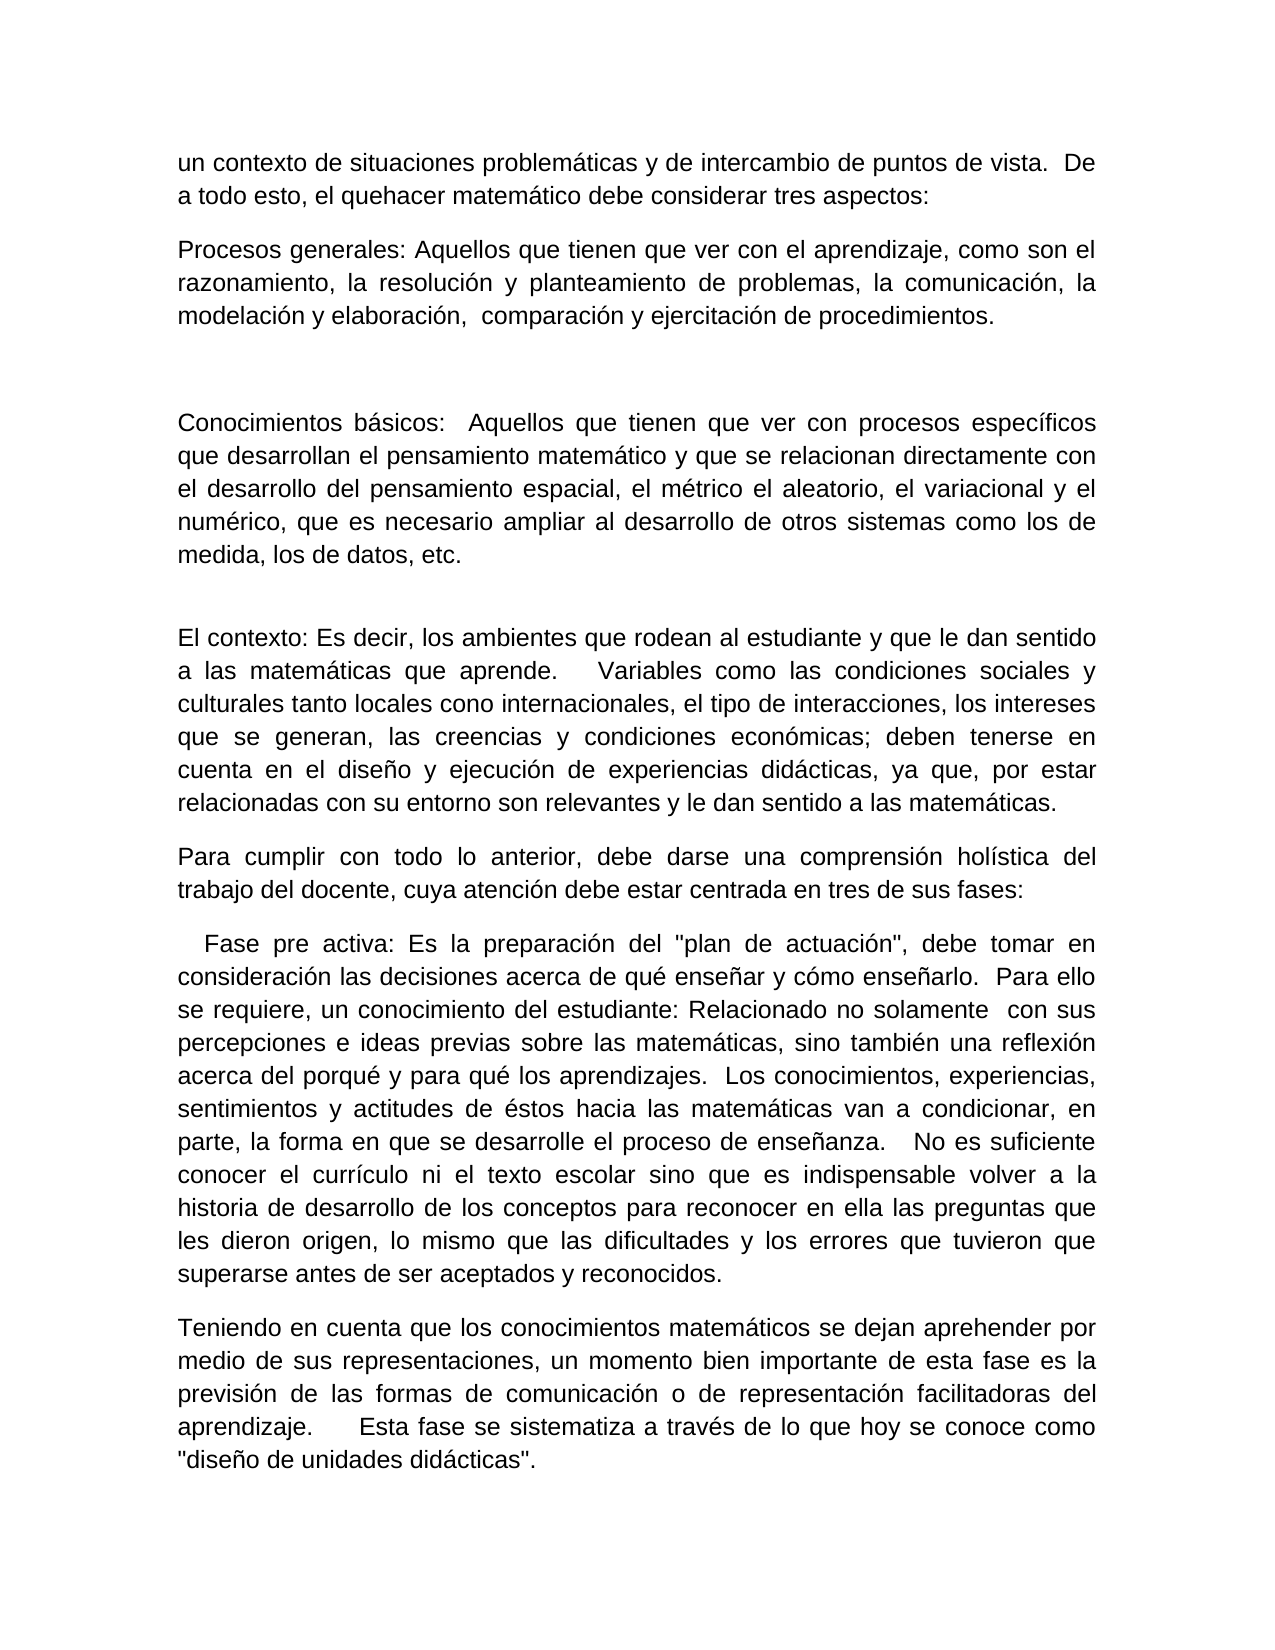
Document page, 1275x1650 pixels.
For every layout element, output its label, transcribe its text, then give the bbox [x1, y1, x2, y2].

text Procesos generales: Aquellos que tienen que ver con el aprendizaje, como son el razonamiento, la resolución y planteamiento de problemas, la comunicación, la modelación y elaboración, comparación y ejercitación de procedimientos. [177, 234, 1098, 329]
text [177, 148, 1098, 209]
text Fase pre activa: Es la preparación del "plan de actuación", debe tomar en consideración las decisiones acerca de qué enseñar y cómo enseñarlo. Para ello se requiere, un conocimiento del estudiante: Relacionado no solamente con sus percepciones e ideas previas sobre las matemáticas, sino también una reflexión acerca del porqué y para qué los aprendizajes. Los conocimientos, experiencias, sentimientos y actitudes de éstos hacia las matemáticas van a condicionar, en parte, la forma en que se desarrolle el proceso de enseñanza. No es suficiente conocer el currículo ni el texto escolar sino que es indispensable volver a la historia de desarrollo de los conceptos para reconocer en ella las preguntas que les dieron origen, lo mismo que las dificultades y los errores que tuvieron que superarse antes de ser aceptados y reconocidos. [177, 929, 1098, 1288]
text El contexto: Es decir, los ambientes que rodean al estudiante y que le dan sentido a las matemáticas que aprende. Variables como las condiciones sociales y culturales tanto locales cono internacionales, el tipo de interacciones, los intereses que se generan, las creencias y condiciones económicas; deben tenerse en cuenta en el diseño y ejecución de experiencias didácticas, ya que, por estar relacionadas con su entorno son relevantes y le dan sentido a las matemáticas. [177, 623, 1098, 817]
text Teniendo en cuenta que los conocimientos matemáticos se dejan aprehender por medio de sus representaciones, un momento bien importante de esta fase es la previsión de las formas de comunicación o de representación facilitadoras del aprendizaje. Esta fase se sistematiza a través de lo que hoy se conoce como "diseño de unidades didácticas". [177, 1313, 1098, 1474]
text Para cumplir con todo lo anterior, debe darse una comprensión holística del trabajo del docente, cuya atención debe estar centrada en tres de sus fases: [177, 842, 1098, 904]
text Conocimientos básicos: Aquellos que tienen que ver con procesos específicos que desarrollan el pensamiento matemático y que se relacionan directamente con el desarrollo del pensamiento espacial, el métrico el aleatorio, el variacional y el numérico, que es necesario ampliar al desarrollo de otros sistemas como los de medida, los de datos, etc. [177, 408, 1098, 569]
